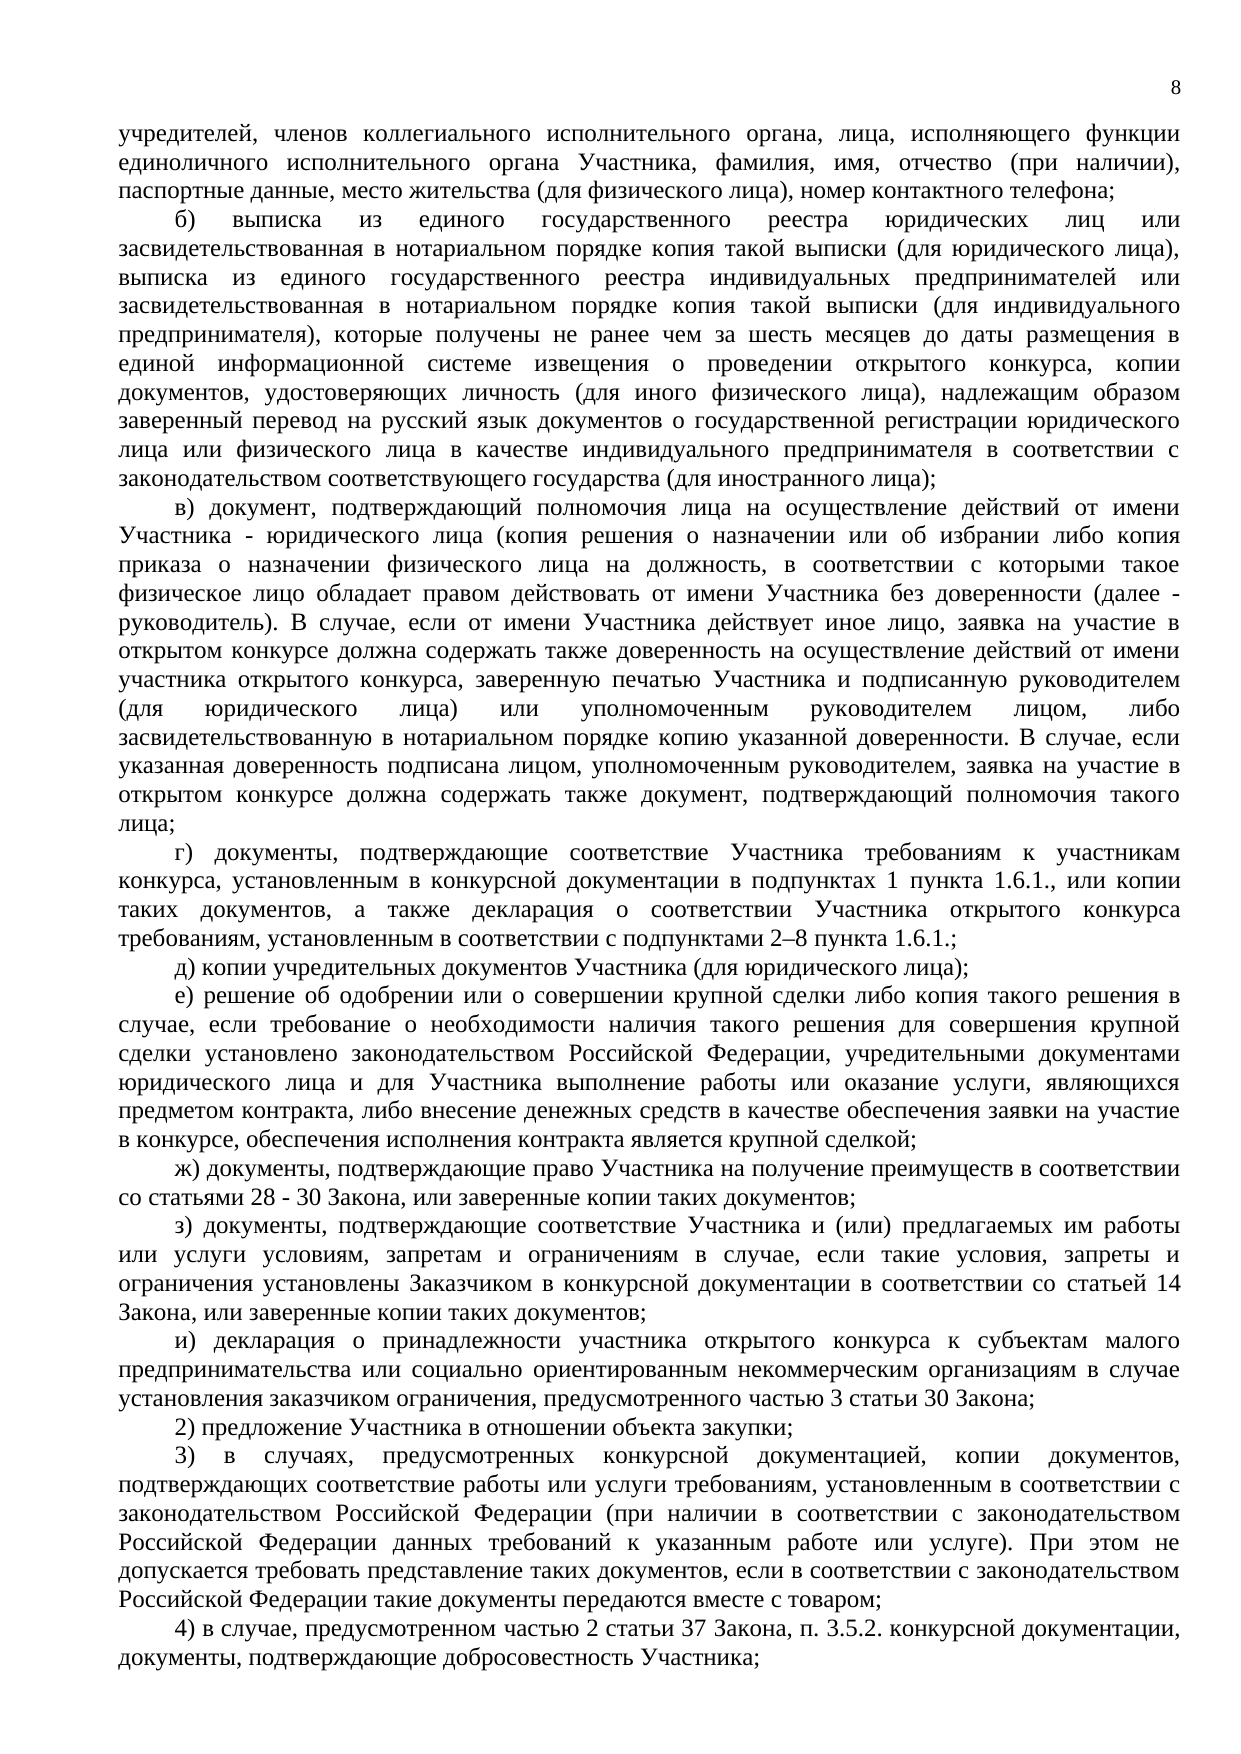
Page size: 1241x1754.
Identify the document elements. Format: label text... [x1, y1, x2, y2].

text 4) в случае, предусмотренном частью 2 статьи 37 Закона, п. 3.5.2. конкурсной документации, документы, подтверждающие добросовестность Участника; [118, 1613, 1181, 1671]
text 3) в случаях, предусмотренных конкурсной документацией, копии документов, подтверждающих соответствие работы или услуги требованиям, установленным в соответствии с законодательством Российской Федерации (при наличии в соответствии с законодательством Российской Федерации данных требований к указанным работе или услуге). При этом не допускается требовать представление таких документов, если в соответствии с законодательством Российской Федерации такие документы передаются вместе с товаром; [118, 1441, 1181, 1613]
text и) декларация о принадлежности участника открытого конкурса к субъектам малого предпринимательства или социально ориентированным некоммерческим организациям в случае установления заказчиком ограничения, предусмотренного частью 3 статьи 30 Закона; [118, 1326, 1181, 1412]
text з) документы, подтверждающие соответствие Участника и (или) предлагаемых им работы или услуги условиям, запретам и ограничениям в случае, если такие условия, запреты и ограничения установлены Заказчиком в конкурсной документации в соответствии со статьей 14 Закона, или заверенные копии таких документов; [118, 1211, 1181, 1326]
text ж) документы, подтверждающие право Участника на получение преимуществ в соответствии со статьями 28 - 30 Закона, или заверенные копии таких документов; [118, 1153, 1181, 1211]
text е) решение об одобрении или о совершении крупной сделки либо копия такого решения в случае, если требование о необходимости наличия такого решения для совершения крупной сделки установлено законодательством Российской Федерации, учредительными документами юридического лица и для Участника выполнение работы или оказание услуги, являющихся предметом контракта, либо внесение денежных средств в качестве обеспечения заявки на участие в конкурсе, обеспечения исполнения контракта является крупной сделкой; [118, 981, 1181, 1153]
text д) копии учредительных документов Участника (для юридического лица); [118, 952, 1181, 981]
text б) выписка из единого государственного реестра юридических лиц или засвидетельствованная в нотариальном порядке копия такой выписки (для юридического лица), выписка из единого государственного реестра индивидуальных предпринимателей или засвидетельствованная в нотариальном порядке копия такой выписки (для индивидуального предпринимателя), которые получены не ранее чем за шесть месяцев до даты размещения в единой информационной системе извещения о проведении открытого конкурса, копии документов, удостоверяющих личность (для иного физического лица), надлежащим образом заверенный перевод на русский язык документов о государственной регистрации юридического лица или физического лица в качестве индивидуального предпринимателя в соответствии с законодательством соответствующего государства (для иностранного лица); [118, 204, 1181, 492]
text в) документ, подтверждающий полномочия лица на осуществление действий от имени Участника - юридического лица (копия решения о назначении или об избрании либо копия приказа о назначении физического лица на должность, в соответствии с которыми такое физическое лицо обладает правом действовать от имени Участника без доверенности (далее - руководитель). В случае, если от имени Участника действует иное лицо, заявка на участие в открытом конкурсе должна содержать также доверенность на осуществление действий от имени участника открытого конкурса, заверенную печатью Участника и подписанную руководителем (для юридического лица) или уполномоченным руководителем лицом, либо засвидетельствованную в нотариальном порядке копию указанной доверенности. В случае, если указанная доверенность подписана лицом, уполномоченным руководителем, заявка на участие в открытом конкурсе должна содержать также документ, подтверждающий полномочия такого лица; [118, 492, 1181, 837]
text 2) предложение Участника в отношении объекта закупки; [118, 1412, 1181, 1441]
text г) документы, подтверждающие соответствие Участника требованиям к участникам конкурса, установленным в конкурсной документации в подпунктах 1 пункта 1.6.1., или копии таких документов, а также декларация о соответствии Участника открытого конкурса требованиям, установленным в соответствии с подпунктами 2–8 пункта 1.6.1.; [118, 837, 1181, 952]
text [118, 118, 1181, 204]
